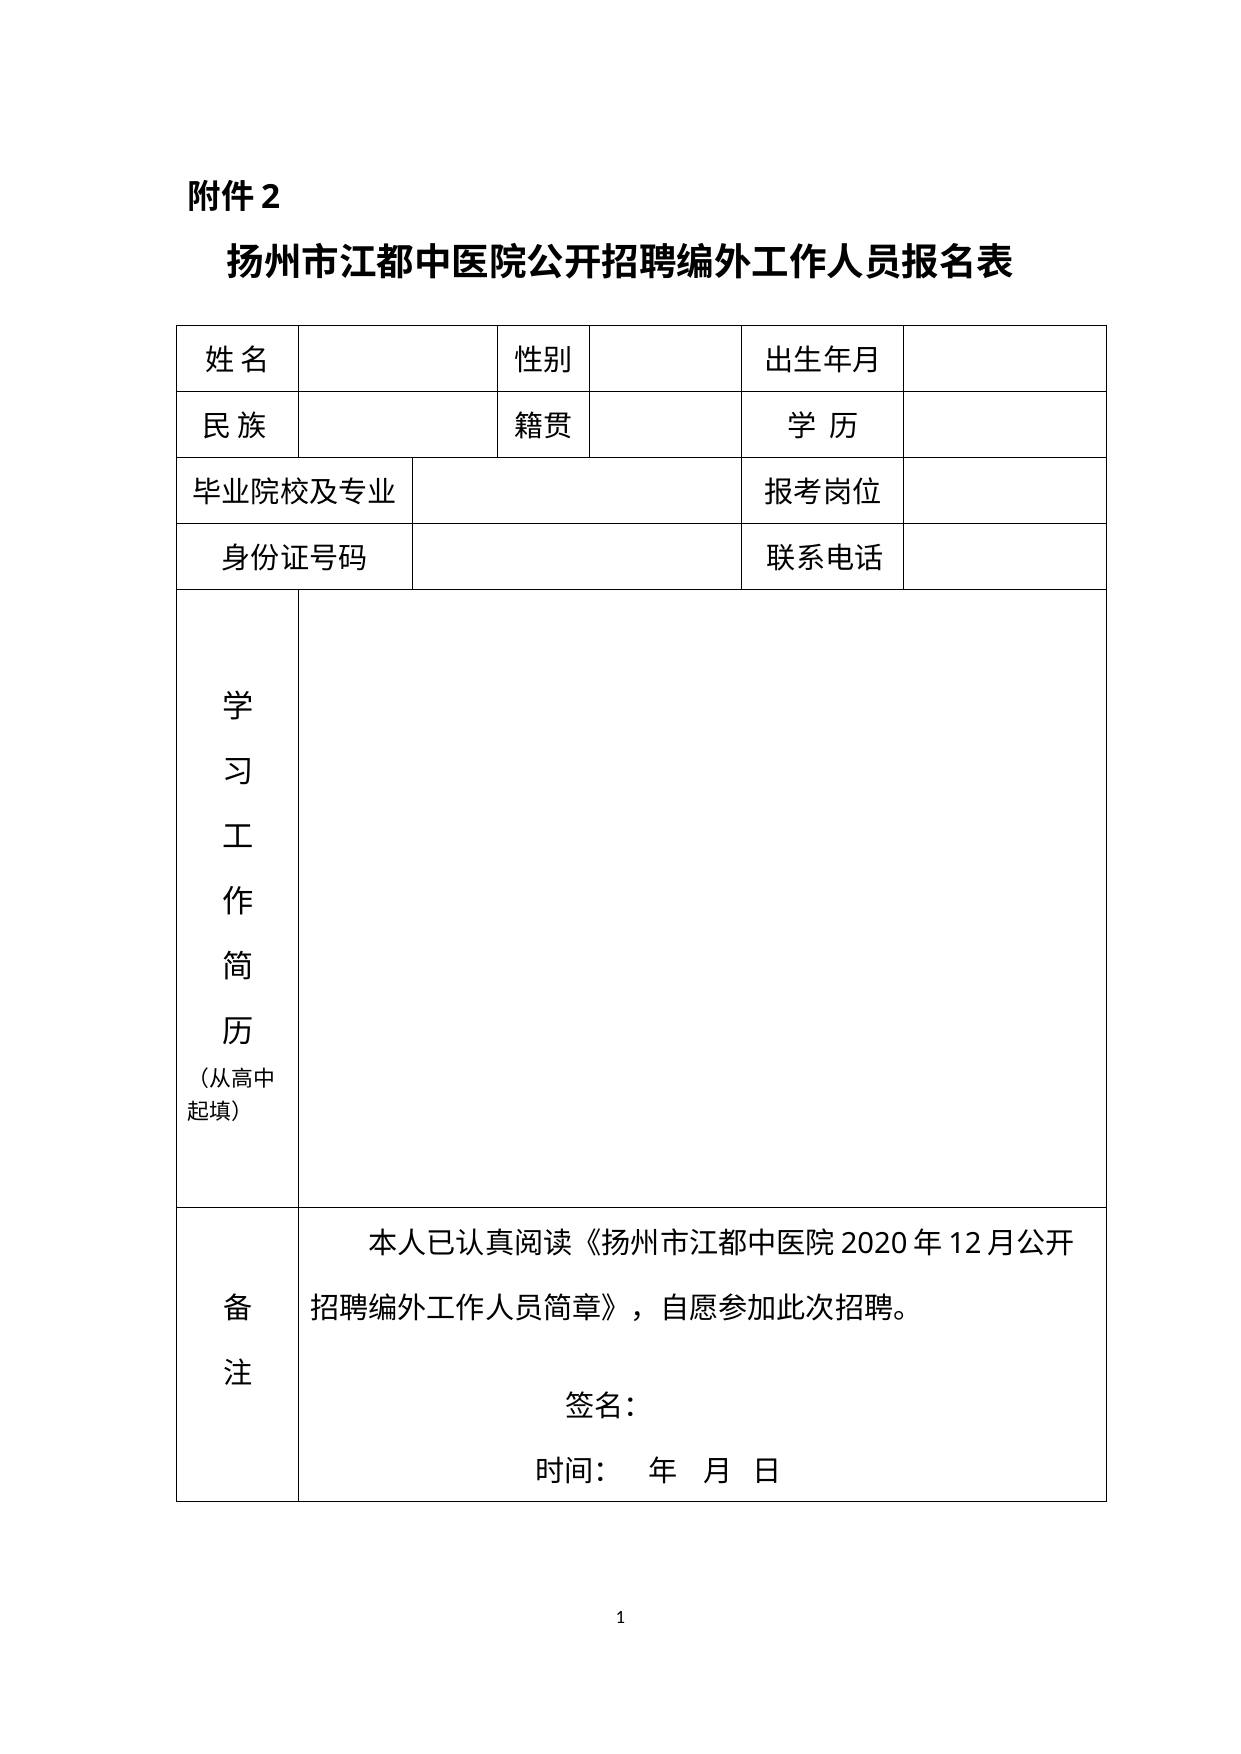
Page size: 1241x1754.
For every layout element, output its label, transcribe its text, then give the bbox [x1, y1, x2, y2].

table_cell 备 注 [177, 1208, 298, 1501]
table_cell 学 历 [742, 392, 903, 457]
text 扬州市江都中医院公开招聘编外工作人员报名表 [187, 227, 1053, 292]
table_cell [413, 458, 741, 523]
table_cell [904, 392, 1106, 457]
table_cell [299, 392, 497, 457]
table_header [904, 326, 1106, 391]
table_header 性别 [498, 326, 589, 391]
table_cell 毕业院校及专业 [177, 458, 412, 523]
table_header [299, 326, 497, 391]
table_cell 学 习 工 作 简 历 （从高中起填） [177, 590, 298, 1207]
table_cell 本人已认真阅读《扬州市江都中医院2020年12月公开招聘编外工作人员简章》，自愿参加此次招聘。 签名： 时间： 年 月 日 [299, 1208, 1106, 1501]
table_cell 身份证号码 [177, 524, 412, 589]
table_header [590, 326, 741, 391]
table_cell [904, 524, 1106, 589]
table_cell [413, 524, 741, 589]
table_cell 报考岗位 [742, 458, 903, 523]
table_cell 联系电话 [742, 524, 903, 589]
table_cell [299, 590, 1106, 1207]
table_cell 民 族 [177, 392, 298, 457]
table_cell 籍贯 [498, 392, 589, 457]
table_cell [590, 392, 741, 457]
table_cell [904, 458, 1106, 523]
table_header 出生年月 [742, 326, 903, 391]
table_header 姓 名 [177, 326, 298, 391]
text 附件2 [187, 162, 1053, 227]
